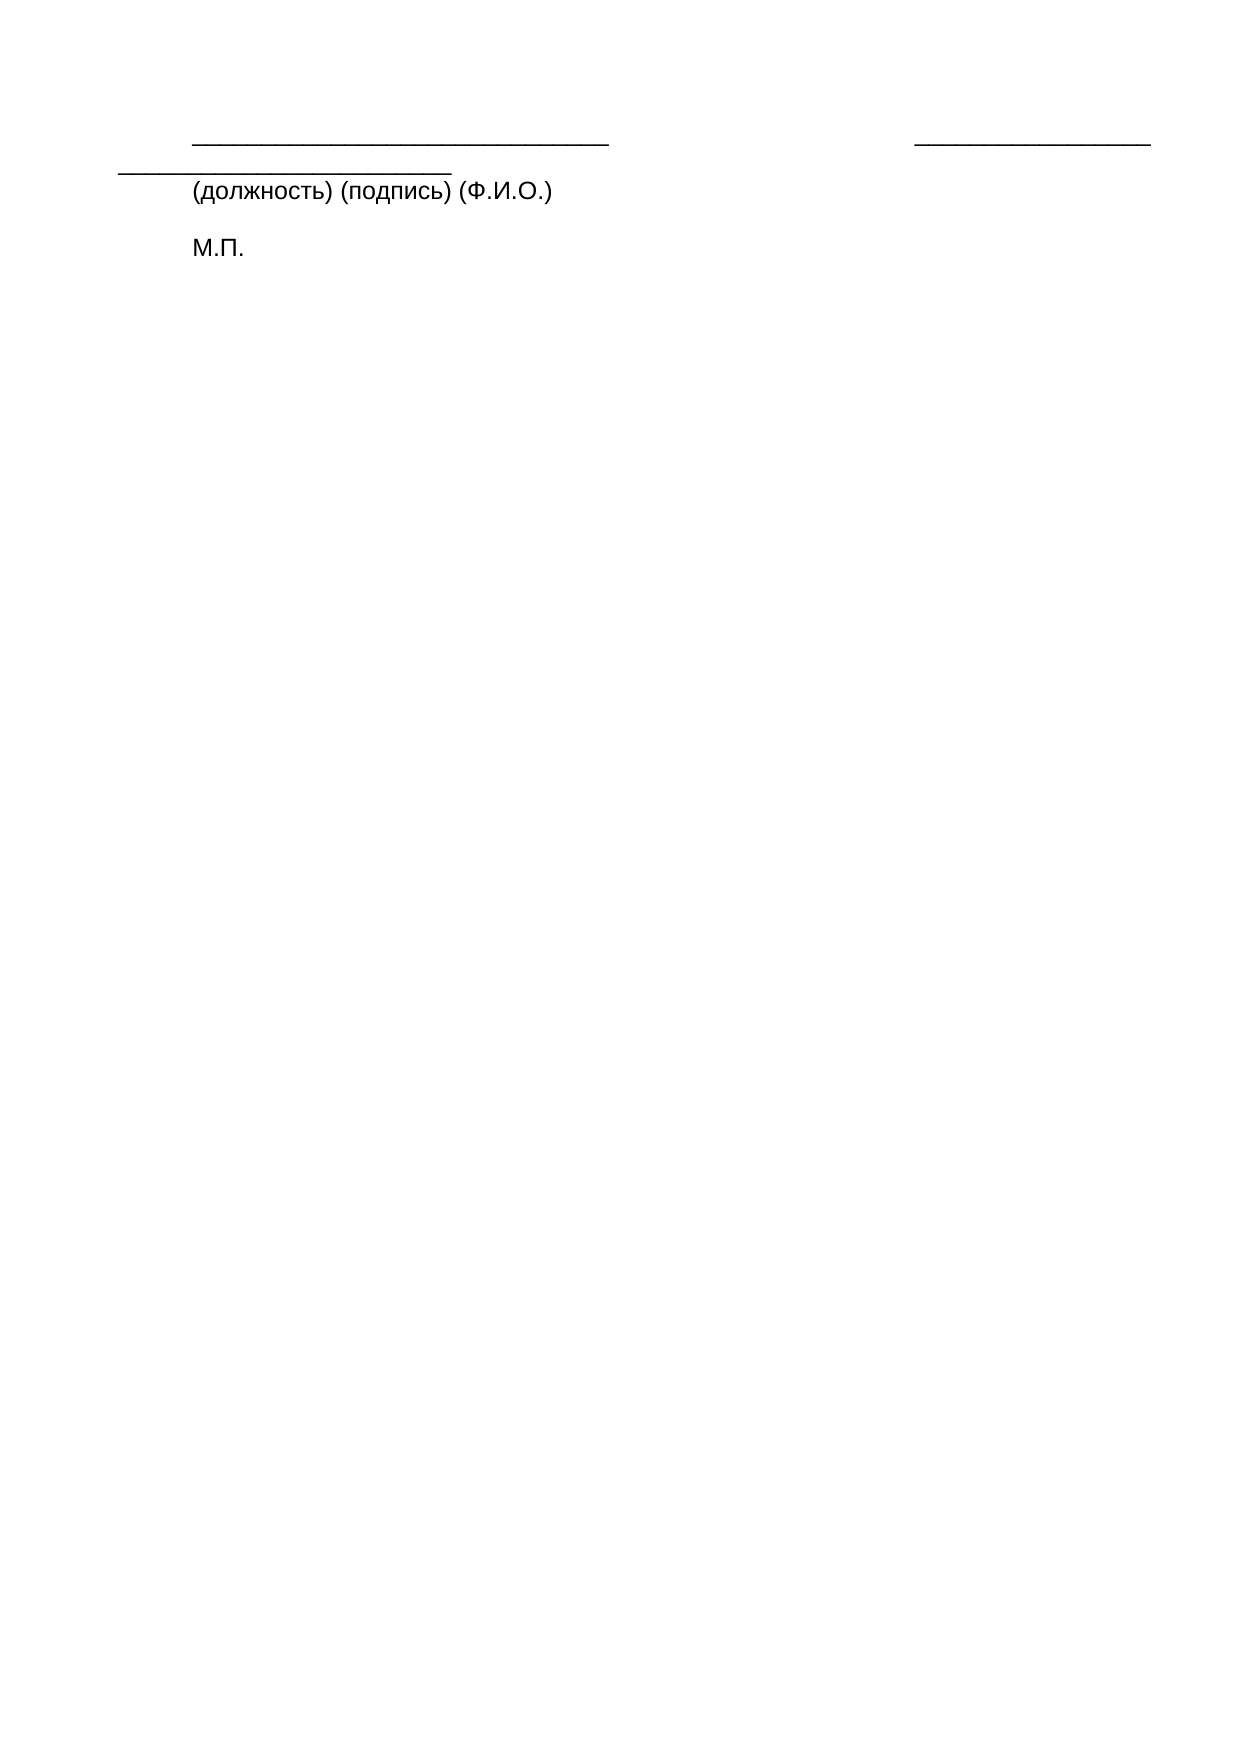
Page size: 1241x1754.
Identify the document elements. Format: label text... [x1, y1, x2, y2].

text (должность) (подпись) (Ф.И.О.) [118, 176, 1152, 204]
text ______________________________ _________________ ________________________ [118, 118, 1152, 176]
text М.П. [118, 233, 1152, 262]
